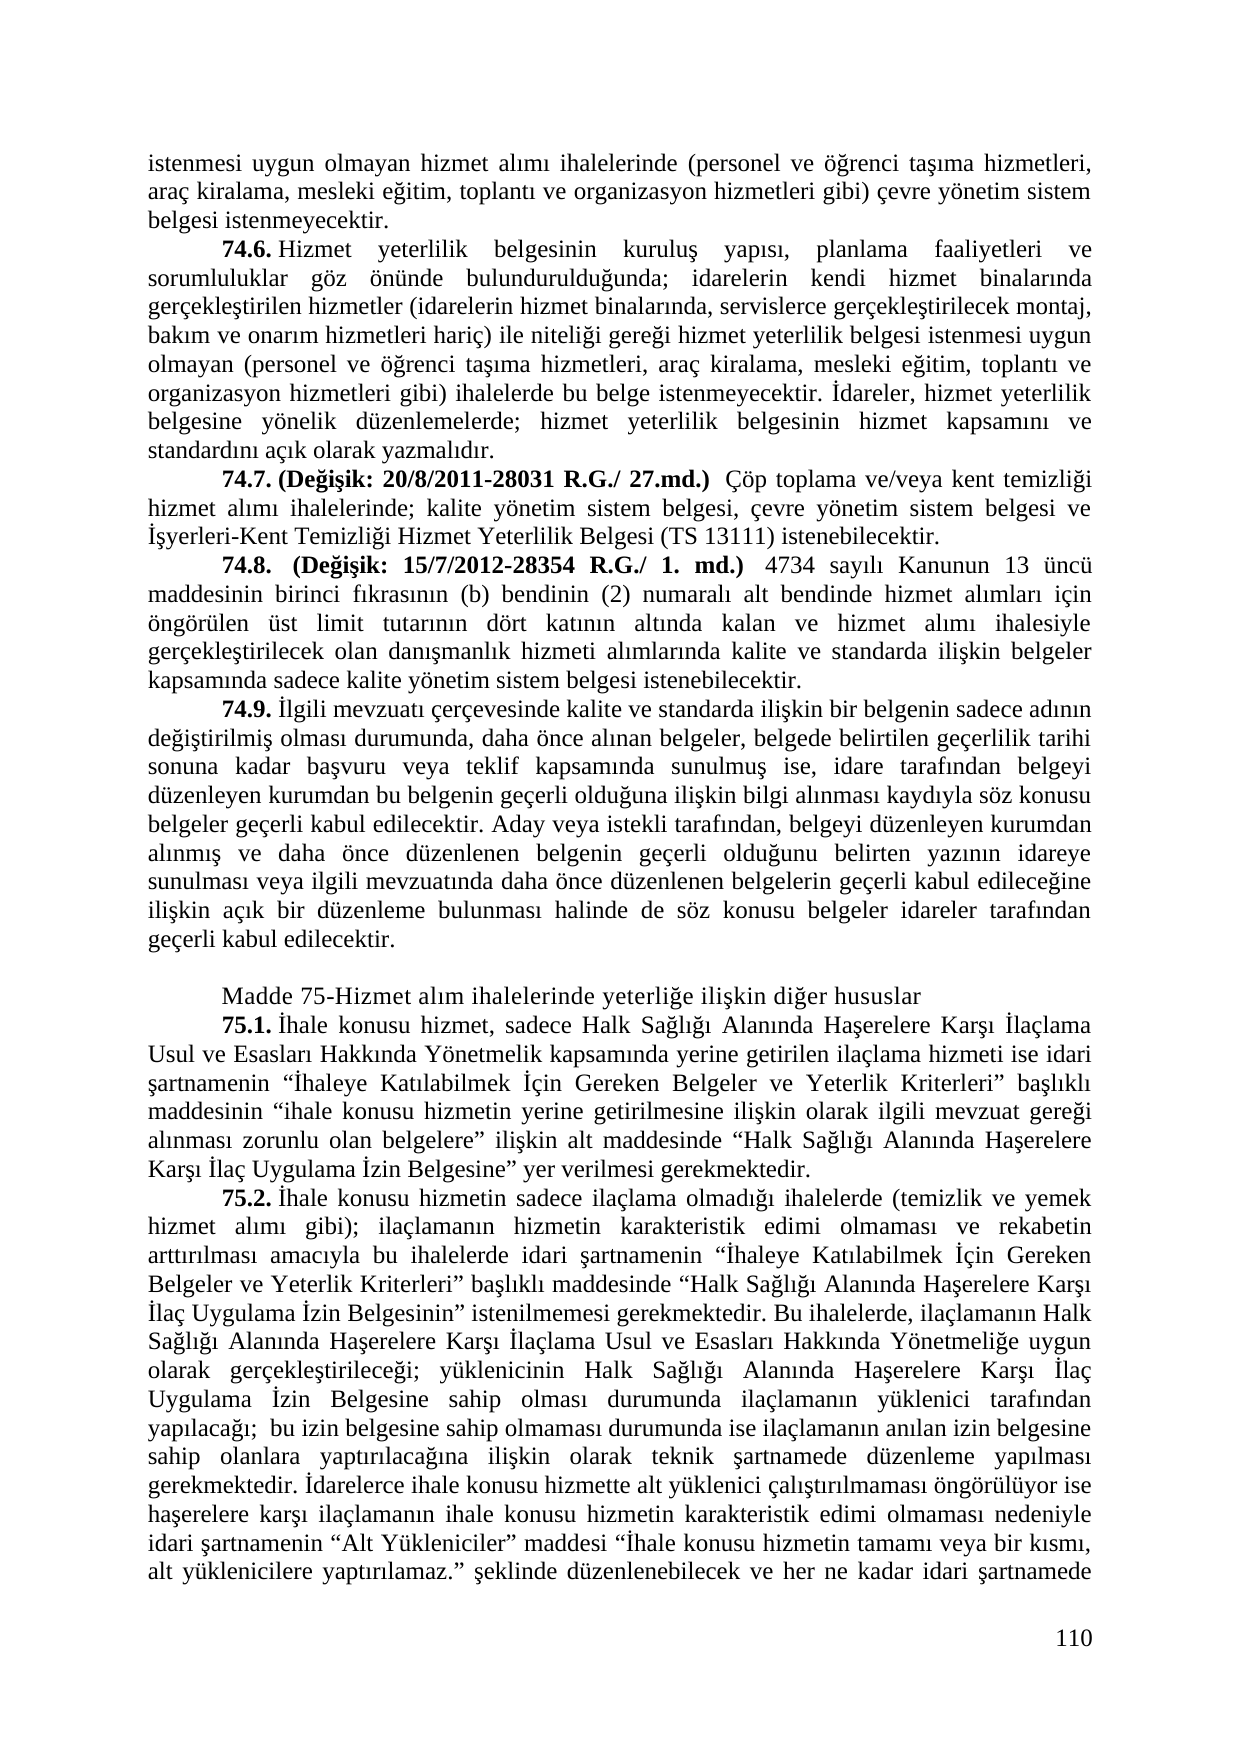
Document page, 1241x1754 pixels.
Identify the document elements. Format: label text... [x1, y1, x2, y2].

text 74.8. (Değişik: 15/7/2012-28354 R.G./ 1. md.) 4734 sayılı Kanunun 13 üncü maddesinin birinci fıkrasının (b) bendinin (2) numaralı alt bendinde hizmet alımları için öngörülen üst limit tutarının dört katının altında kalan ve hizmet alımı ihalesiyle gerçekleştirilecek olan danışmanlık hizmeti alımlarında kalite ve standarda ilişkin belgeler kapsamında sadece kalite yönetim sistem belgesi istenebilecektir. [148, 550, 1092, 694]
text 74.7. (Değişik: 20/8/2011-28031 R.G./ 27.md.) Çöp toplama ve/veya kent temizliği hizmet alımı ihalelerinde; kalite yönetim sistem belgesi, çevre yönetim sistem belgesi ve İşyerleri-Kent Temizliği Hizmet Yeterlilik Belgesi (TS 13111) istenebilecektir. [148, 464, 1092, 550]
subtitle Madde 75-Hizmet alım ihalelerinde yeterliğe ilişkin diğer hususlar [148, 981, 1092, 1010]
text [148, 1183, 1092, 1585]
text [148, 148, 1092, 234]
text 74.9. İlgili mevzuatı çerçevesinde kalite ve standarda ilişkin bir belgenin sadece adının değiştirilmiş olması durumunda, daha önce alınan belgeler, belgede belirtilen geçerlilik tarihi sonuna kadar başvuru veya teklif kapsamında sunulmuş ise, idare tarafından belgeyi düzenleyen kurumdan bu belgenin geçerli olduğuna ilişkin bilgi alınması kaydıyla söz konusu belgeler geçerli kabul edilecektir. Aday veya istekli tarafından, belgeyi düzenleyen kurumdan alınmış ve daha önce düzenlenen belgenin geçerli olduğunu belirten yazının idareye sunulması veya ilgili mevzuatında daha önce düzenlenen belgelerin geçerli kabul edileceğine ilişkin açık bir düzenleme bulunması halinde de söz konusu belgeler idareler tarafından geçerli kabul edilecektir. [148, 694, 1092, 953]
text 74.6. Hizmet yeterlilik belgesinin kuruluş yapısı, planlama faaliyetleri ve sorumluluklar göz önünde bulundurulduğunda; idarelerin kendi hizmet binalarında gerçekleştirilen hizmetler (idarelerin hizmet binalarında, servislerce gerçekleştirilecek montaj, bakım ve onarım hizmetleri hariç) ile niteliği gereği hizmet yeterlilik belgesi istenmesi uygun olmayan (personel ve öğrenci taşıma hizmetleri, araç kiralama, mesleki eğitim, toplantı ve organizasyon hizmetleri gibi) ihalelerde bu belge istenmeyecektir. İdareler, hizmet yeterlilik belgesine yönelik düzenlemelerde; hizmet yeterlilik belgesinin hizmet kapsamını ve standardını açık olarak yazmalıdır. [148, 234, 1092, 464]
text 75.1. İhale konusu hizmet, sadece Halk Sağlığı Alanında Haşerelere Karşı İlaçlama Usul ve Esasları Hakkında Yönetmelik kapsamında yerine getirilen ilaçlama hizmeti ise idari şartnamenin “İhaleye Katılabilmek İçin Gereken Belgeler ve Yeterlik Kriterleri” başlıklı maddesinin “ihale konusu hizmetin yerine getirilmesine ilişkin olarak ilgili mevzuat gereği alınması zorunlu olan belgelere” ilişkin alt maddesinde “Halk Sağlığı Alanında Haşerelere Karşı İlaç Uygulama İzin Belgesine” yer verilmesi gerekmektedir. [148, 1010, 1092, 1183]
